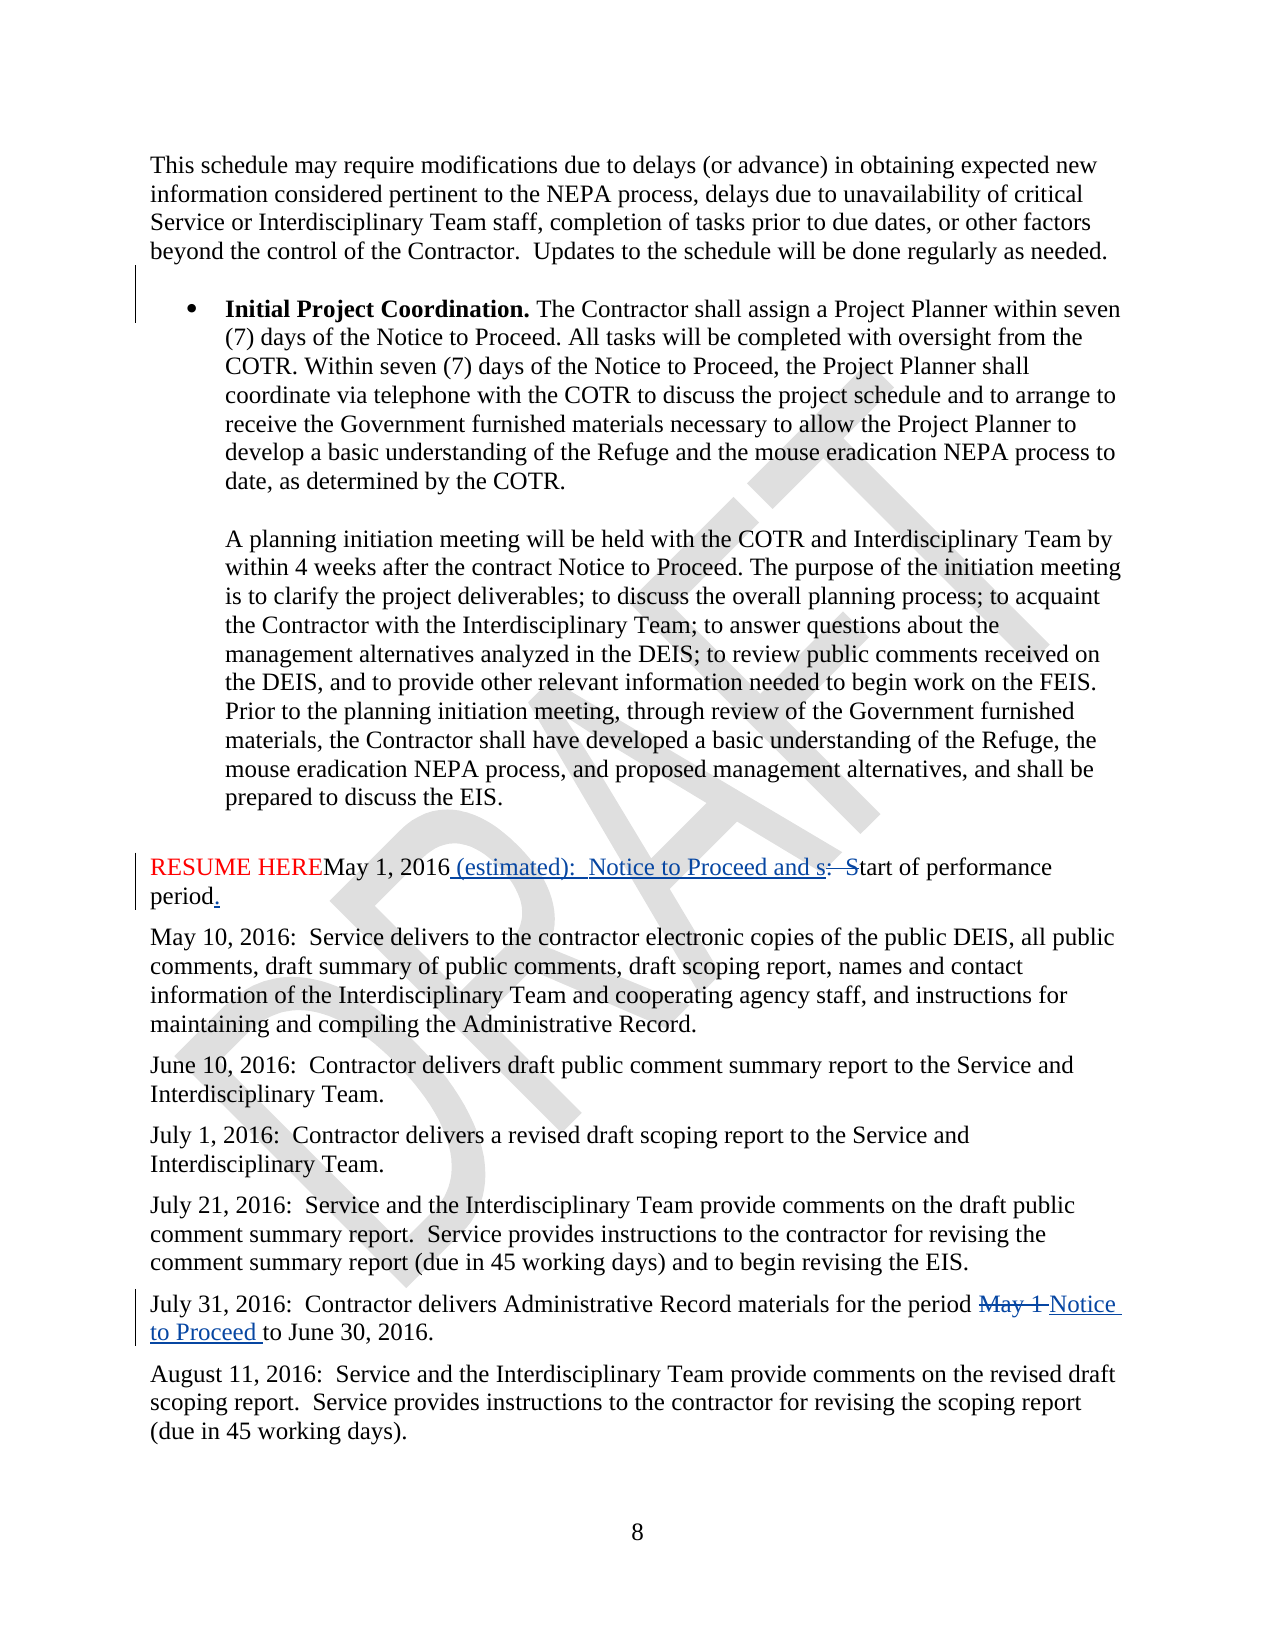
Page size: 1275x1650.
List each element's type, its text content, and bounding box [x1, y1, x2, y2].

list Initial Project Coordination. The Contractor shall assign a Project Planner within seven (7) days of the Notice to Proceed. All tasks will be completed with oversight from the COTR. Within seven (7) days of the Notice to Proceed, the Project Planner shall coordinate via telephone with the COTR to discuss the project schedule and to arrange to receive the Government furnished materials necessary to allow the Project Planner to develop a basic understanding of the Refuge and the mouse eradication NEPA process to date, as determined by the COTR. [187, 294, 1125, 495]
text August 11, 2016: Service and the Interdisciplinary Team provide comments on the revised draft scoping report. Service provides instructions to the contractor for revising the scoping report (due in 45 working days). [150, 1359, 1125, 1445]
text May 10, 2016: Service delivers to the contractor electronic copies of the public DEIS, all public comments, draft summary of public comments, draft scoping report, names and contact information of the Interdisciplinary Team and cooperating agency staff, and instructions for maintaining and compiling the Administrative Record. [150, 922, 1125, 1037]
text RESUME HEREMay 1, 2016tart of performance period [150, 852, 1125, 910]
text A planning initiation meeting will be held with the COTR and Interdisciplinary Team by within 4 weeks after the contract Notice to Proceed. The purpose of the initiation meeting is to clarify the project deliverables; to discuss the overall planning process; to acquaint the Contractor with the Interdisciplinary Team; to answer questions about the management alternatives analyzed in the DEIS; to review public comments received on the DEIS, and to provide other relevant information needed to begin work on the FEIS. Prior to the planning initiation meeting, through review of the Government furnished materials, the Contractor shall have developed a basic understanding of the Refuge, the mouse eradication NEPA process, and proposed management alternatives, and shall be prepared to discuss the EIS. [225, 524, 1125, 811]
text July 1, 2016: Contractor delivers a revised draft scoping report to the Service and Interdisciplinary Team. [150, 1120, 1125, 1177]
text June 10, 2016: Contractor delivers draft public comment summary report to the Service and Interdisciplinary Team. [150, 1050, 1125, 1107]
text July 31, 2016: Contractor delivers Administrative Record materials for the period to June 30, 2016. [150, 1289, 1125, 1346]
text This schedule may require modifications due to delays (or advance) in obtaining expected new information considered pertinent to the NEPA process, delays due to unavailability of critical Service or Interdisciplinary Team staff, completion of tasks prior to due dates, or other factors beyond the control of the Contractor. Updates to the schedule will be done regularly as needed. [150, 150, 1125, 265]
text July 21, 2016: Service and the Interdisciplinary Team provide comments on the draft public comment summary report. Service provides instructions to the contractor for revising the comment summary report (due in 45 working days) and to begin revising the EIS. [150, 1190, 1125, 1276]
